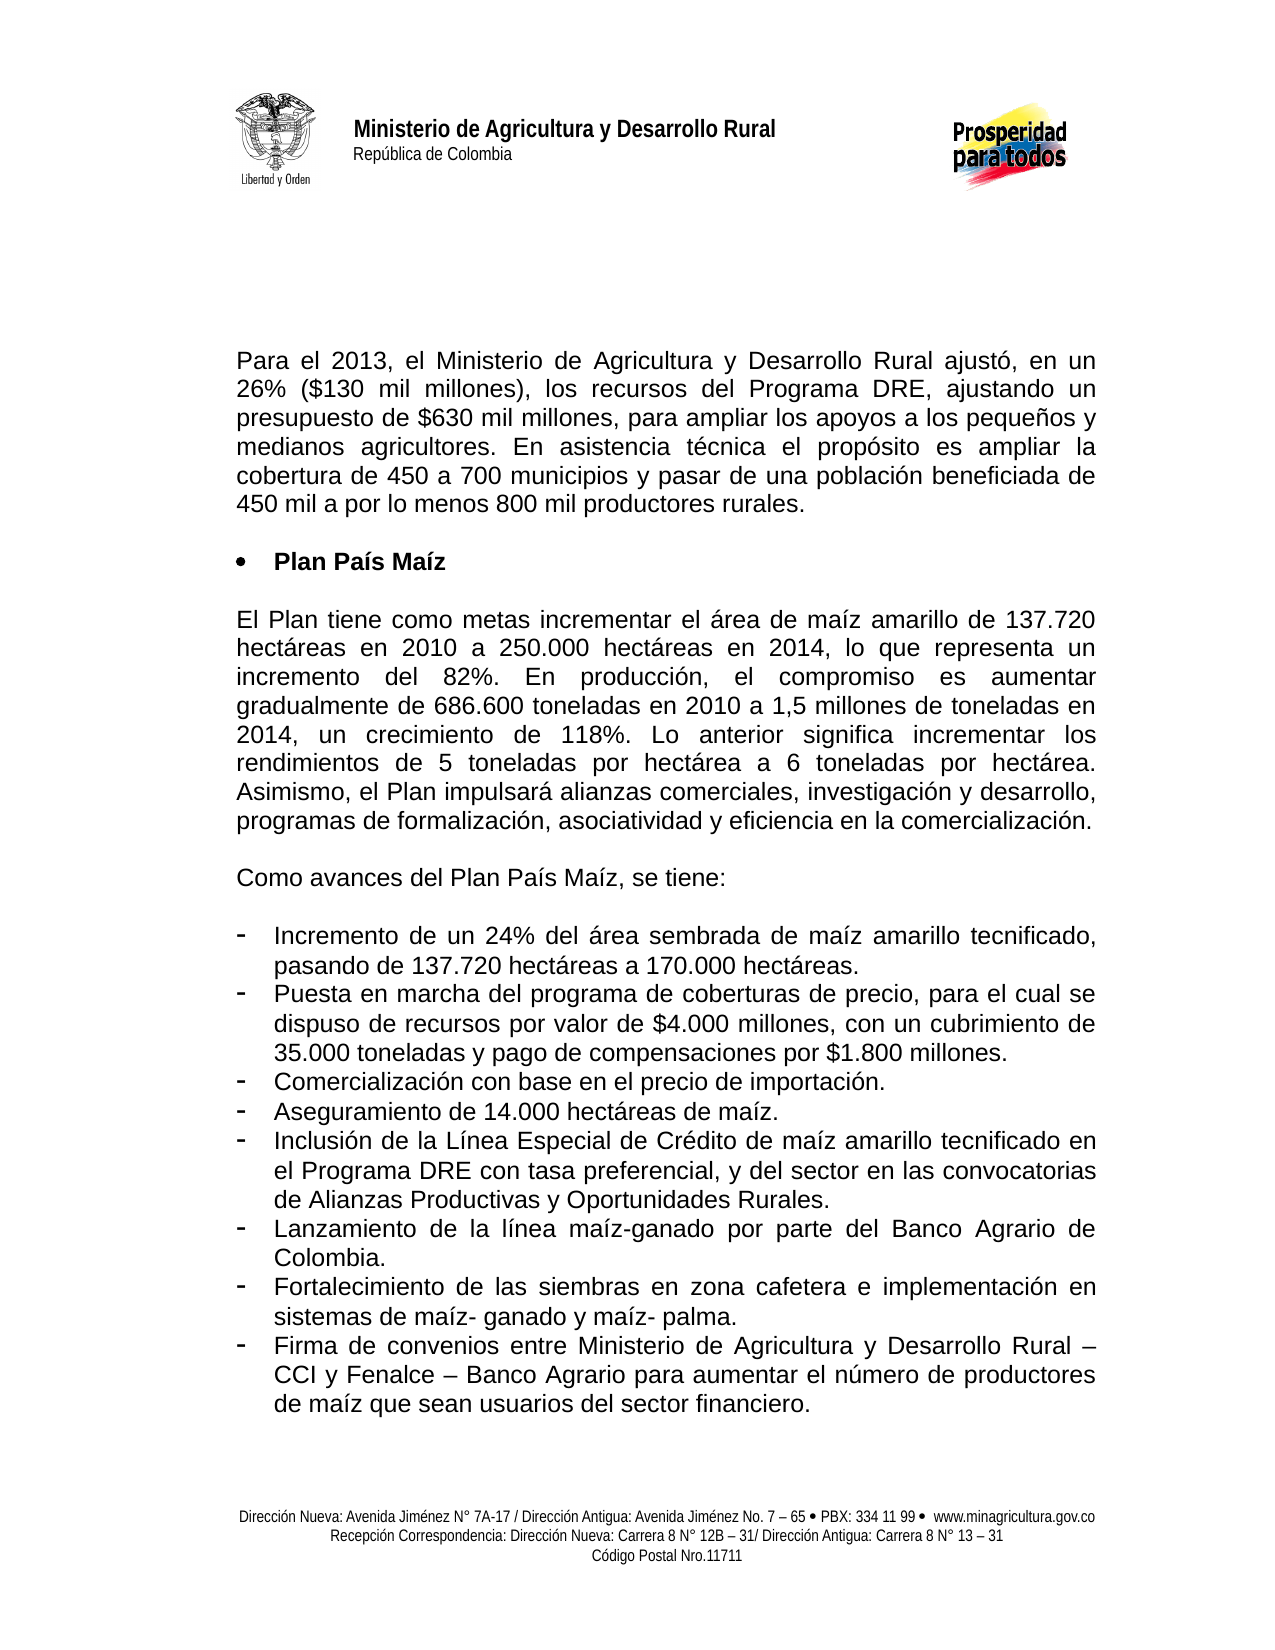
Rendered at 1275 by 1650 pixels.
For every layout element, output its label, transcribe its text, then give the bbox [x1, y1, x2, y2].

list Comercialización con base en el precio de importación. [236, 1067, 1098, 1096]
text El Plan tiene como metas incrementar el área de maíz amarillo de 137.720 hectáreas en 2010 a 250.000 hectáreas en 2014, lo que representa un incremento del 82%. En producción, el compromiso es aumentar gradualmente de 686.600 toneladas en 2010 a 1,5 millones de toneladas en 2014, un crecimiento de 118%. Lo anterior significa incrementar los rendimientos de 5 toneladas por hectárea a 6 toneladas por hectárea. Asimismo, el Plan impulsará alianzas comerciales, investigación y desarrollo, programas de formalización, asociatividad y eficiencia en la comercialización. [236, 604, 1098, 834]
list Firma de convenios entre Ministerio de Agricultura y Desarrollo Rural – CCI y Fenalce – Banco Agrario para aumentar el número de productores de maíz que sean usuarios del sector financiero. [236, 1331, 1098, 1418]
list Plan País Maíz [236, 547, 1098, 576]
list Incremento de un 24% del área sembrada de maíz amarillo tecnificado, pasando de 137.720 hectáreas a 170.000 hectáreas. [236, 921, 1098, 979]
list Puesta en marcha del programa de coberturas de precio, para el cual se dispuso de recursos por valor de $4.000 millones, con un cubrimiento de 35.000 toneladas y pago de compensaciones por $1.800 millones. [236, 979, 1098, 1067]
picture [936, 101, 1084, 191]
text Como avances del Plan País Maíz, se tiene: [236, 863, 1098, 892]
list Fortalecimiento de las siembras en zona cafetera e implementación en sistemas de maíz- ganado y maíz- palma. [236, 1272, 1098, 1331]
list Lanzamiento de la línea maíz-ganado por parte del Banco Agrario de Colombia. [236, 1213, 1098, 1272]
list Aseguramiento de 14.000 hectáreas de maíz. [236, 1096, 1098, 1126]
list Inclusión de la Línea Especial de Crédito de maíz amarillo tecnificado en el Programa DRE con tasa preferencial, y del sector en las convocatorias de Alianzas Productivas y Oportunidades Rurales. [236, 1126, 1098, 1213]
text Para el 2013, el Ministerio de Agricultura y Desarrollo Rural ajustó, en un 26% ($130 mil millones), los recursos del Programa DRE, ajustando un presupuesto de $630 mil millones, para ampliar los apoyos a los pequeños y medianos agricultores. En asistencia técnica el propósito es ampliar la cobertura de 450 a 700 municipios y pasar de una población beneficiada de 450 mil a por lo menos 800 mil productores rurales. [236, 346, 1098, 518]
